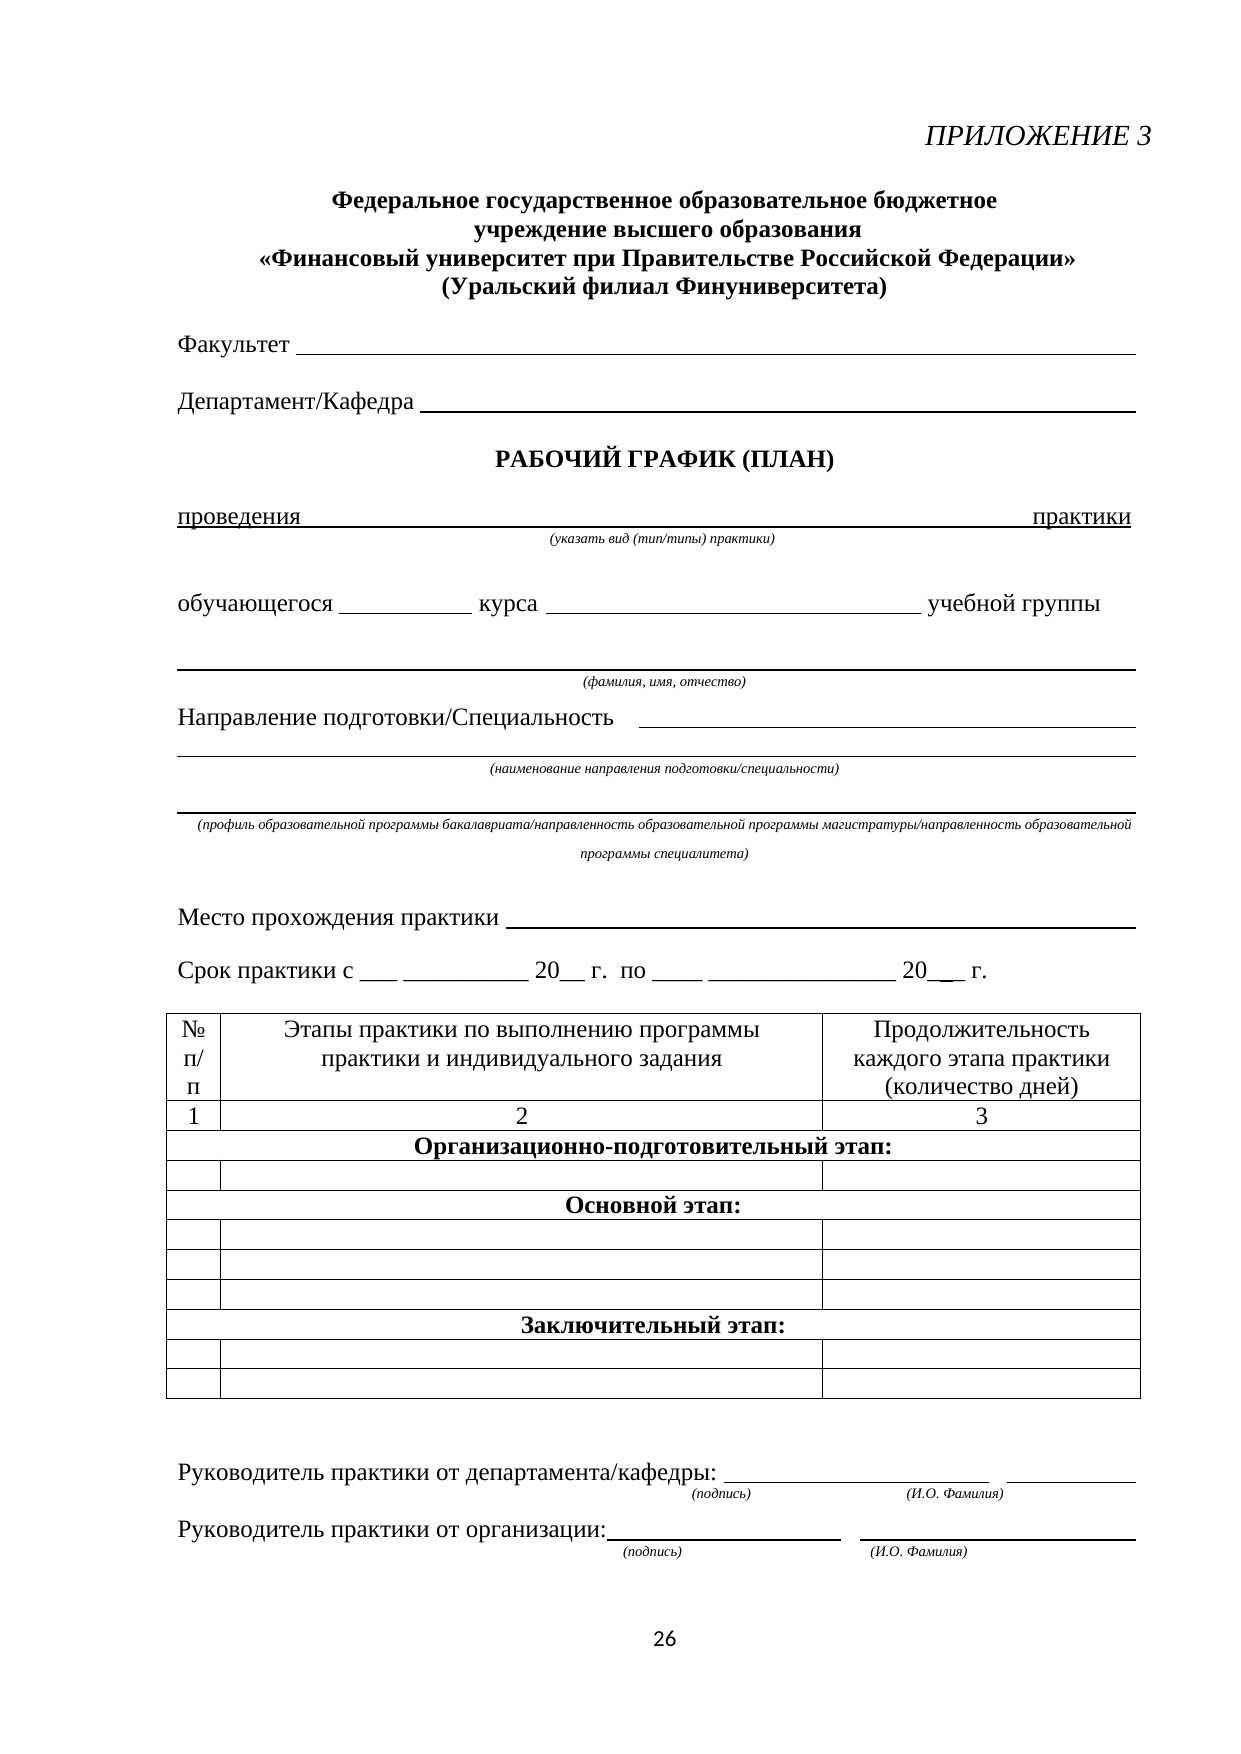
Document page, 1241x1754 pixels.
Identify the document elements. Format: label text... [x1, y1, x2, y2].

text (подпись) (И.О. Фамилия) [177, 1485, 1152, 1514]
table_cell [221, 1340, 822, 1368]
table_cell [167, 1369, 220, 1398]
table_header Продолжительность каждого этапа практики (количество дней) [823, 1014, 1140, 1100]
table_cell [823, 1161, 1140, 1189]
text (фамилия, имя, отчество) [177, 673, 1152, 702]
table_header № п/п [167, 1014, 220, 1100]
table_cell [167, 1340, 220, 1368]
text Руководитель практики от организации: [177, 1514, 1152, 1543]
text проведения практики [177, 501, 1147, 530]
table_cell [823, 1369, 1140, 1398]
text (Уральский филиал Финуниверситета) [177, 271, 1152, 300]
text Направление подготовки/Специальность [177, 702, 1152, 759]
table_cell Основной этап: [167, 1191, 1140, 1219]
text Руководитель практики от департамента/кафедры: [177, 1457, 1152, 1485]
text «Финансовый университет при Правительстве Российской Федерации» [177, 243, 1152, 271]
text Место прохождения практики [177, 902, 1152, 931]
table_cell [823, 1220, 1140, 1249]
text Федеральное государственное образовательное бюджетное [177, 185, 1152, 214]
text (профиль образовательной программы бакалавриата/направленность образовательной программы магистратуры/направленность образовательной программы специалитета) [177, 816, 1152, 874]
table_header Этапы практики по выполнению программы практики и индивидуального задания [221, 1014, 822, 1100]
table_cell 2 [221, 1101, 822, 1130]
text (подпись) (И.О. Фамилия) [177, 1543, 1152, 1572]
table_cell 3 [823, 1101, 1140, 1130]
table_cell [221, 1280, 822, 1309]
text Факультет [177, 329, 1152, 358]
table_cell [167, 1250, 220, 1279]
table_cell 1 [167, 1101, 220, 1130]
text обучающегося курса учебной группы [177, 588, 1152, 616]
text (указать вид (тип/типы) практики) [177, 530, 1147, 559]
table_cell Организационно-подготовительный этап: [167, 1131, 1140, 1160]
table_cell [167, 1161, 220, 1189]
text РАБОЧИЙ ГРАФИК (ПЛАН) [177, 444, 1152, 473]
table_cell [823, 1340, 1140, 1368]
text ПРИЛОЖЕНИЕ 3 [177, 118, 1152, 152]
table_cell [221, 1161, 822, 1189]
table_cell [221, 1369, 822, 1398]
table_cell [221, 1220, 822, 1249]
text Срок практики с ___ __________ 20__ г. по ____ _______________ 20_ _ г. [177, 955, 1152, 984]
text (наименование направления подготовки/специальности) [177, 759, 1152, 788]
table_cell [167, 1280, 220, 1309]
text Департамент/Кафедра [177, 386, 1152, 415]
table_cell Заключительный этап: [167, 1310, 1140, 1338]
text учреждение высшего образования [177, 214, 1152, 243]
table_cell [167, 1220, 220, 1249]
table_cell [823, 1280, 1140, 1309]
table_cell [823, 1250, 1140, 1279]
table_cell [221, 1250, 822, 1279]
